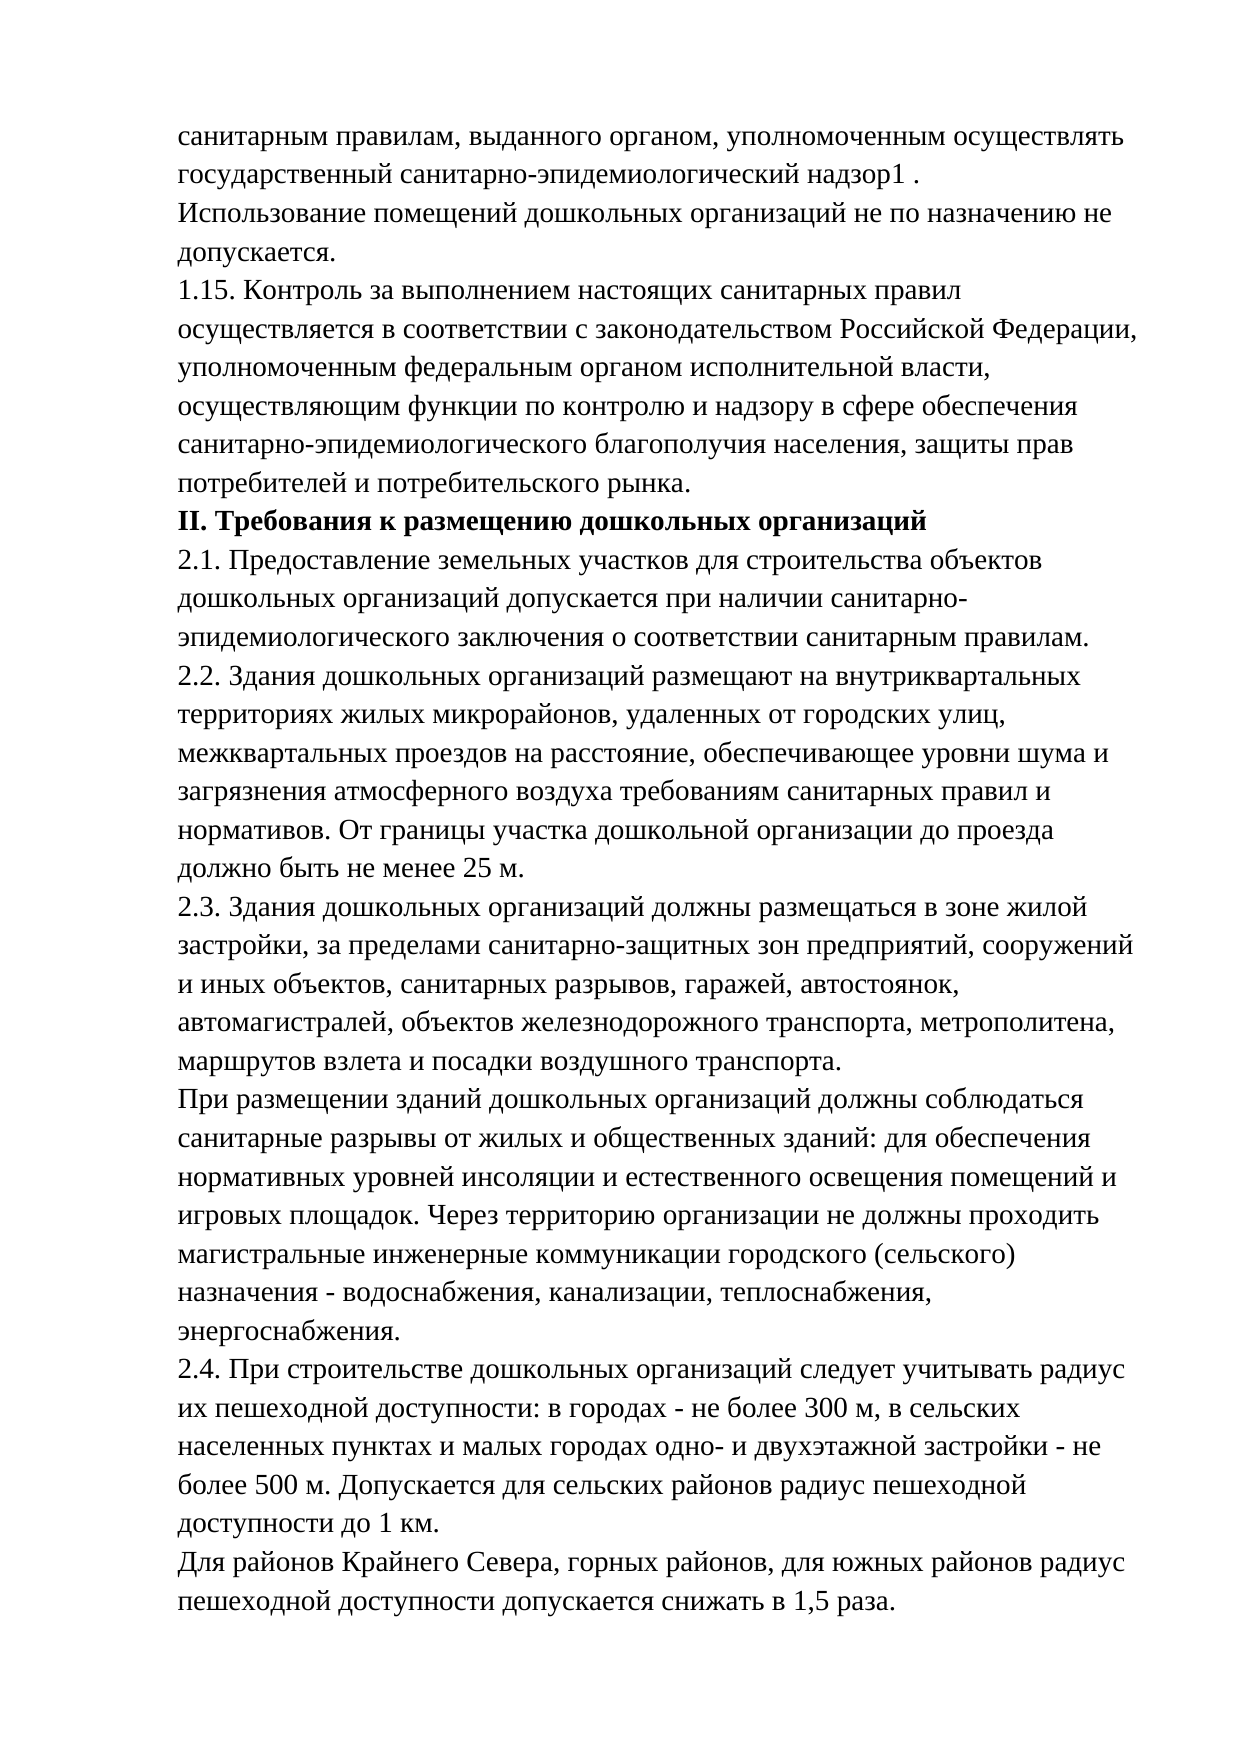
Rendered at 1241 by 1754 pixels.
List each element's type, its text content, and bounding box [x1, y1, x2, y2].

text При размещении зданий дошкольных организаций должны соблюдаться санитарные разрывы от жилых и общественных зданий: для обеспечения нормативных уровней инсоляции и естественного освещения помещений и игровых площадок. Через территорию организации не должны проходить магистральные инженерные коммуникации городского (сельского) назначения - водоснабжения, канализации, теплоснабжения, энергоснабжения. [177, 1082, 1152, 1346]
text Для районов Крайнего Севера, горных районов, для южных районов радиус пешеходной доступности допускается снижать в 1,5 раза. [177, 1544, 1152, 1616]
text 2.3. Здания дошкольных организаций должны размещаться в зоне жилой застройки, за пределами санитарно-защитных зон предприятий, сооружений и иных объектов, санитарных разрывов, гаражей, автостоянок, автомагистралей, объектов железнодорожного транспорта, метрополитена, маршрутов взлета и посадки воздушного транспорта. [177, 889, 1152, 1077]
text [177, 118, 1152, 190]
text 2.2. Здания дошкольных организаций размещают на внутриквартальных территориях жилых микрорайонов, удаленных от городских улиц, межквартальных проездов на расстояние, обеспечивающее уровни шума и загрязнения атмосферного воздуха требованиям санитарных правил и нормативов. От границы участка дошкольной организации до проезда должно быть не менее 25 м. [177, 658, 1152, 884]
text Использование помещений дошкольных организаций не по назначению не допускается. [177, 195, 1152, 267]
text 2.4. При строительстве дошкольных организаций следует учитывать радиус их пешеходной доступности: в городах - не более 300 м, в сельских населенных пунктах и малых городах одно- и двухэтажной застройки - не более 500 м. Допускается для сельских районов радиус пешеходной доступности до 1 км. [177, 1351, 1152, 1539]
text II. Требования к размещению дошкольных организаций [177, 503, 1152, 537]
text 2.1. Предоставление земельных участков для строительства объектов дошкольных организаций допускается при наличии санитарно-эпидемиологического заключения о соответствии санитарным правилам. [177, 542, 1152, 653]
text 1.15. Контроль за выполнением настоящих санитарных правил осуществляется в соответствии с законодательством Российской Федерации, уполномоченным федеральным органом исполнительной власти, осуществляющим функции по контролю и надзору в сфере обеспечения санитарно-эпидемиологического благополучия населения, защиты прав потребителей и потребительского рынка. [177, 272, 1152, 498]
